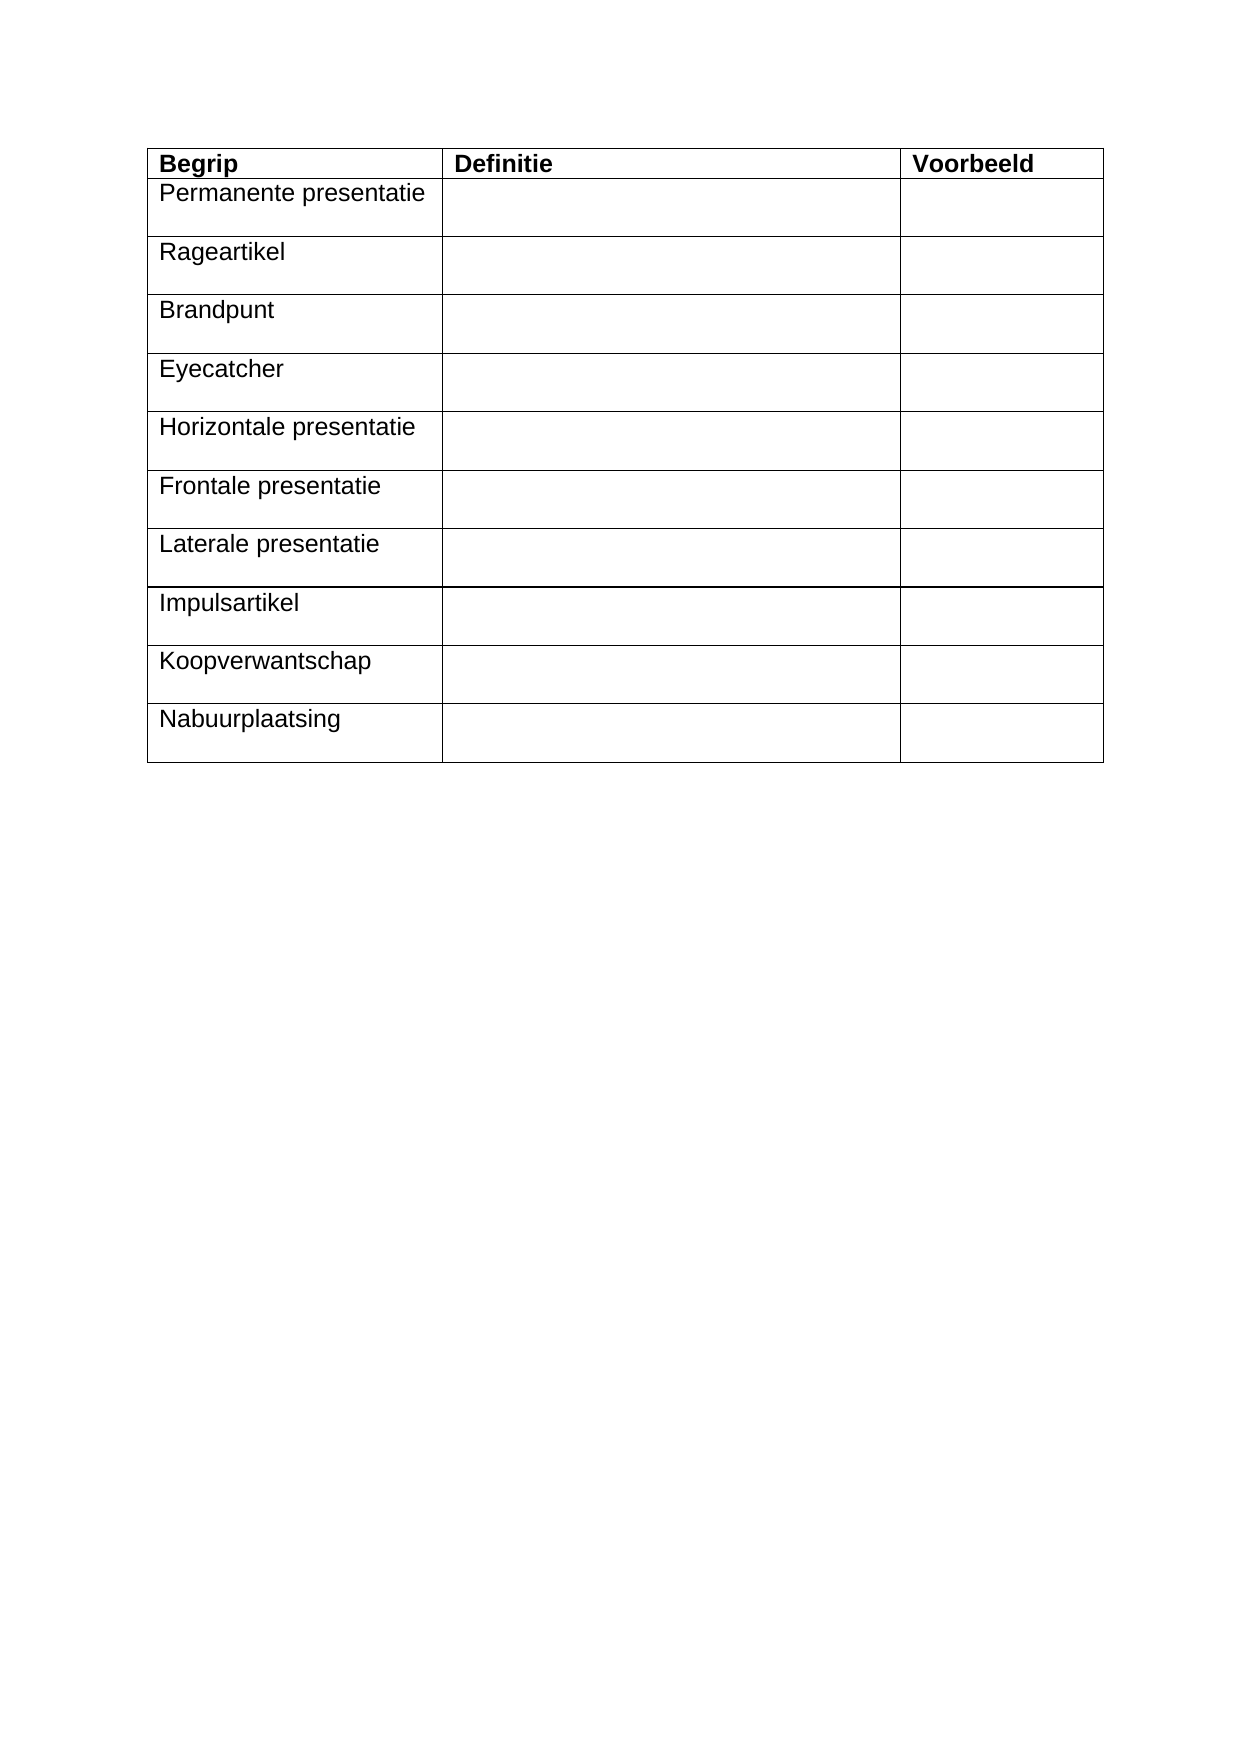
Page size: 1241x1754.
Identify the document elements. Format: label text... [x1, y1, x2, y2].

table_cell Koopverwantschap [148, 646, 442, 703]
table_cell [443, 354, 900, 411]
table_cell [901, 588, 1103, 645]
table_cell [901, 471, 1103, 528]
table_cell Horizontale presentatie [148, 412, 442, 469]
table_cell Eyecatcher [148, 354, 442, 411]
table_header Begrip [148, 149, 442, 177]
table_cell [901, 704, 1103, 762]
table_cell [901, 412, 1103, 469]
table_header Definitie [443, 149, 900, 177]
table_cell [901, 295, 1103, 353]
table_cell [443, 704, 900, 762]
table_cell [901, 179, 1103, 236]
table_cell Brandpunt [148, 295, 442, 353]
table_cell Rageartikel [148, 237, 442, 294]
table_cell [443, 646, 900, 703]
table_cell Impulsartikel [148, 588, 442, 645]
table_cell [901, 529, 1103, 586]
table_cell [443, 412, 900, 469]
table_cell [443, 529, 900, 586]
table_cell [901, 646, 1103, 703]
table_cell Frontale presentatie [148, 471, 442, 528]
table_cell [443, 295, 900, 353]
table_cell [443, 179, 900, 236]
table_cell [901, 237, 1103, 294]
table_cell [443, 237, 900, 294]
table_cell Nabuurplaatsing [148, 704, 442, 762]
table_cell [901, 354, 1103, 411]
table_header Voorbeeld [901, 149, 1103, 177]
table_cell [443, 588, 900, 645]
table_cell Permanente presentatie [148, 179, 442, 236]
table_cell [443, 471, 900, 528]
table_cell Laterale presentatie [148, 529, 442, 586]
